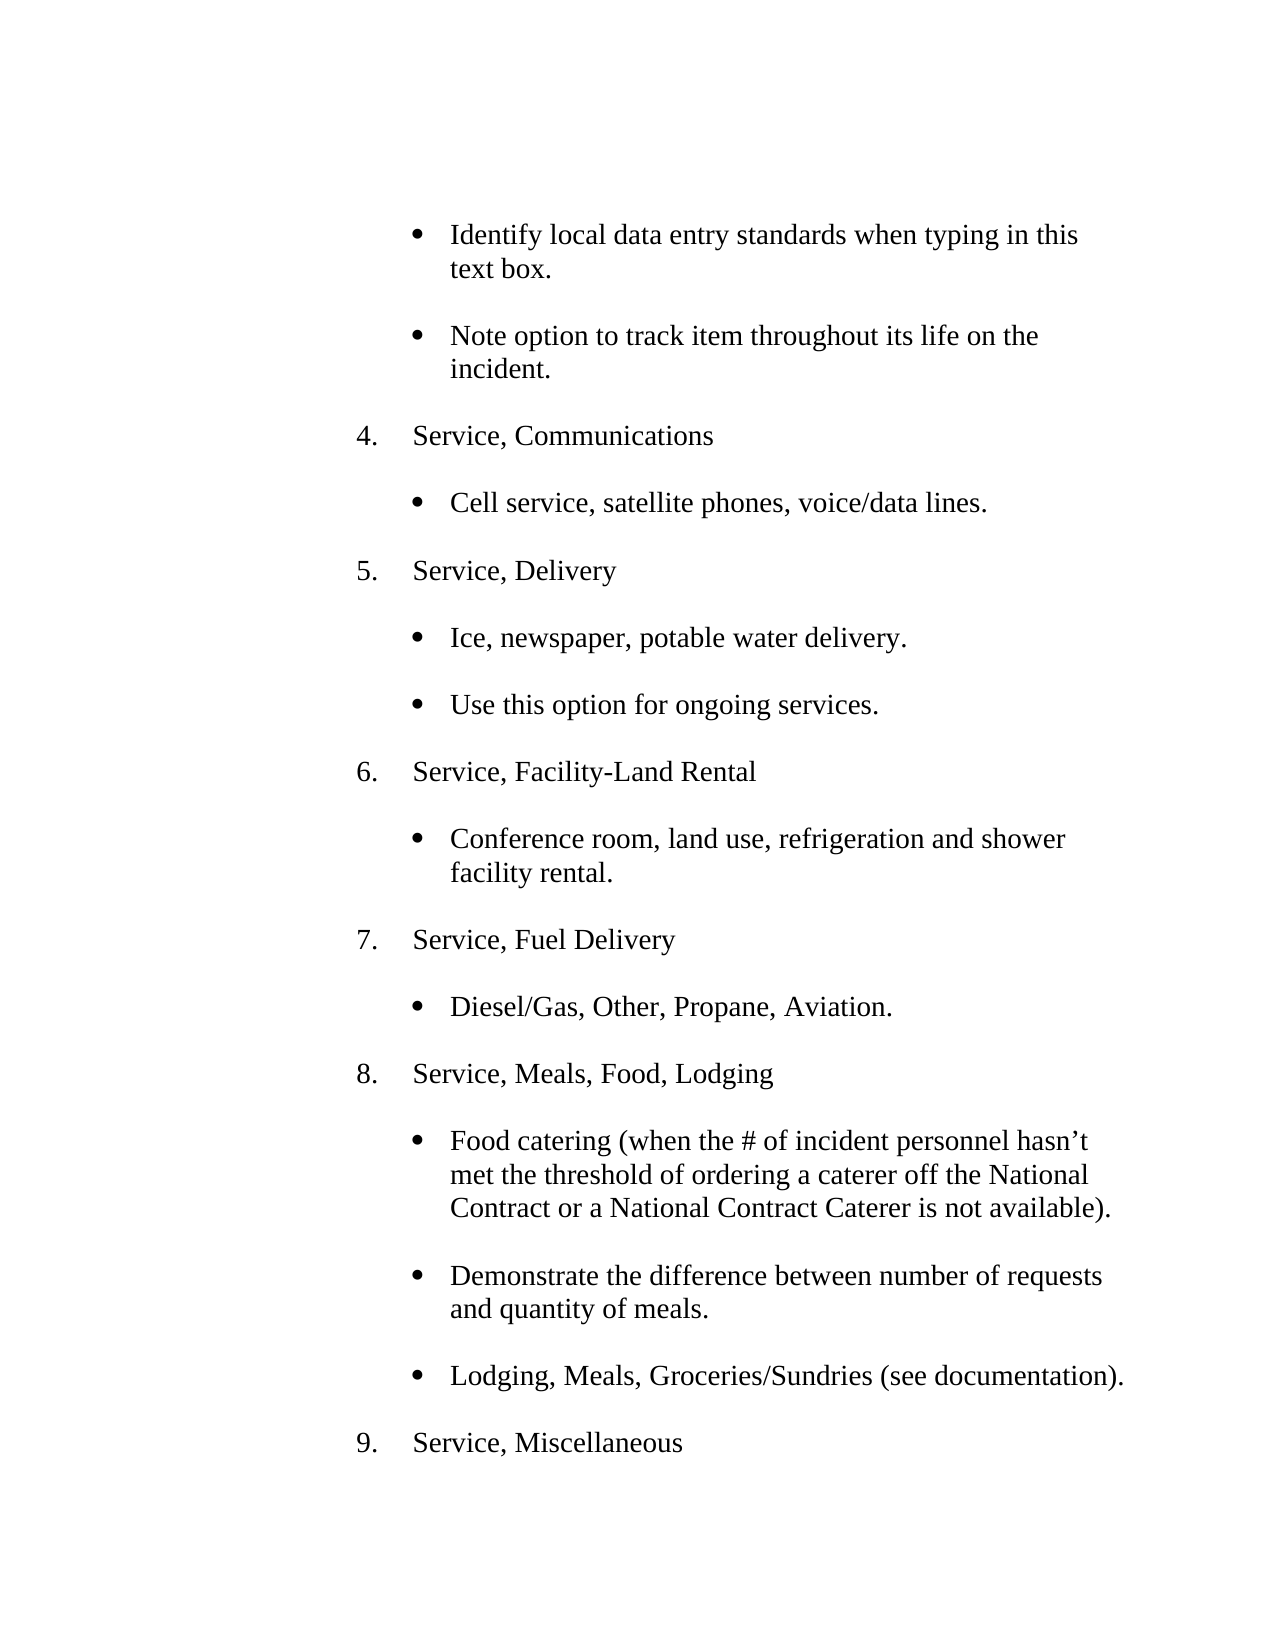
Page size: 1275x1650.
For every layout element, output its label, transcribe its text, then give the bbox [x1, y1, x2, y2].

list Service, Miscellaneous [356, 1426, 1125, 1459]
list Ice, newspaper, potable water delivery. [412, 620, 1125, 653]
list Conference room, land use, refrigeration and shower facility rental. [412, 821, 1125, 888]
list Lodging, Meals, Groceries/Sundries (see documentation). [412, 1358, 1125, 1392]
list Cell service, satellite phones, voice/data lines. [412, 486, 1125, 519]
list Demonstrate the difference between number of requests and quantity of meals. [412, 1258, 1125, 1325]
list Use this option for ongoing services. [412, 687, 1125, 721]
list Service, Delivery [356, 553, 1125, 586]
list Identify local data entry standards when typing in this text box. [412, 217, 1125, 284]
list Diesel/Gas, Other, Propane, Aviation. [412, 989, 1125, 1023]
list Service, Fuel Delivery [356, 922, 1125, 956]
list Service, Meals, Food, Lodging [356, 1056, 1125, 1090]
list Service, Facility-Land Rental [356, 754, 1125, 788]
list Food catering (when the # of incident personnel hasn’t met the threshold of ordering a caterer off the National Contract or a National Contract Caterer is not available). [412, 1123, 1125, 1224]
list Service, Communications [356, 418, 1125, 452]
list Note option to track item throughout its life on the incident. [412, 318, 1125, 385]
